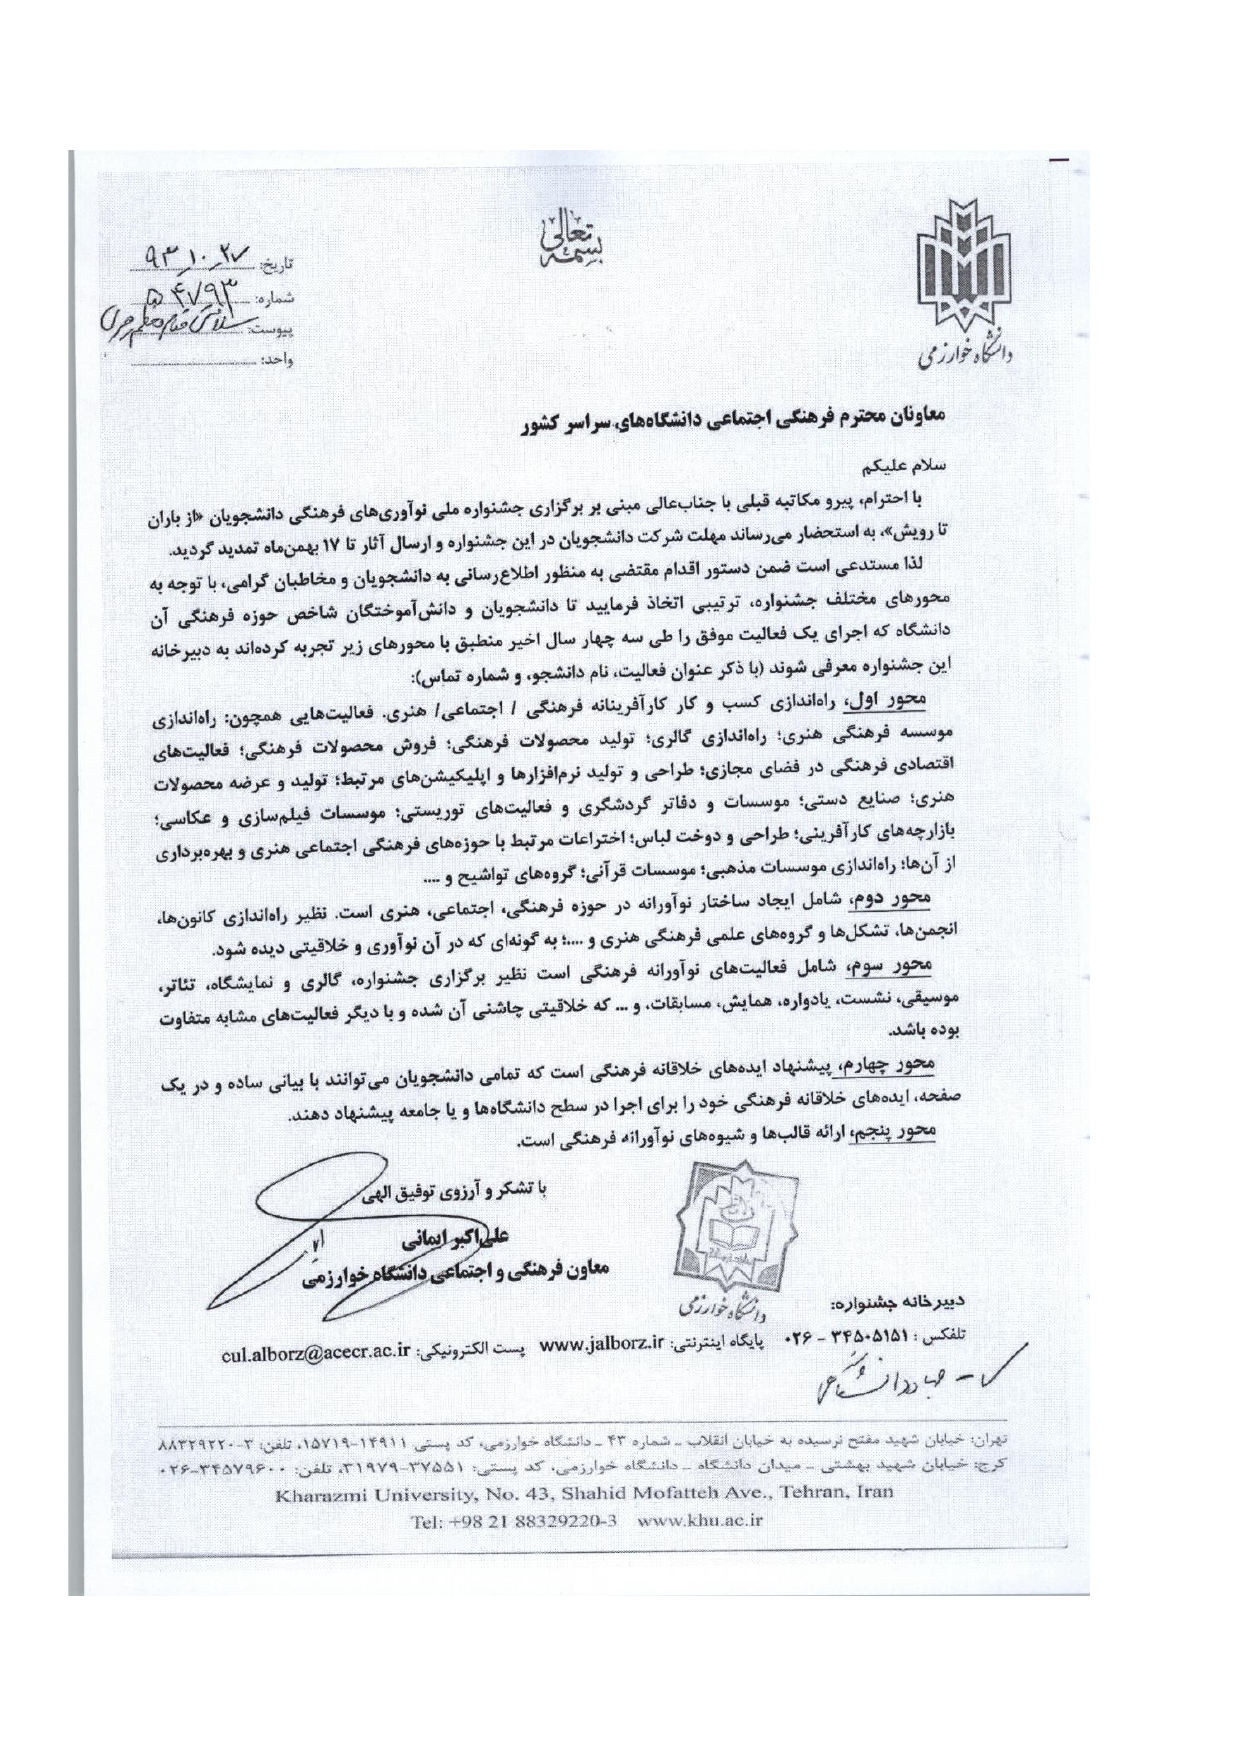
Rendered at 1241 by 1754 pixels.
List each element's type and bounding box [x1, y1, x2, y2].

picture [68, 150, 1090, 1596]
